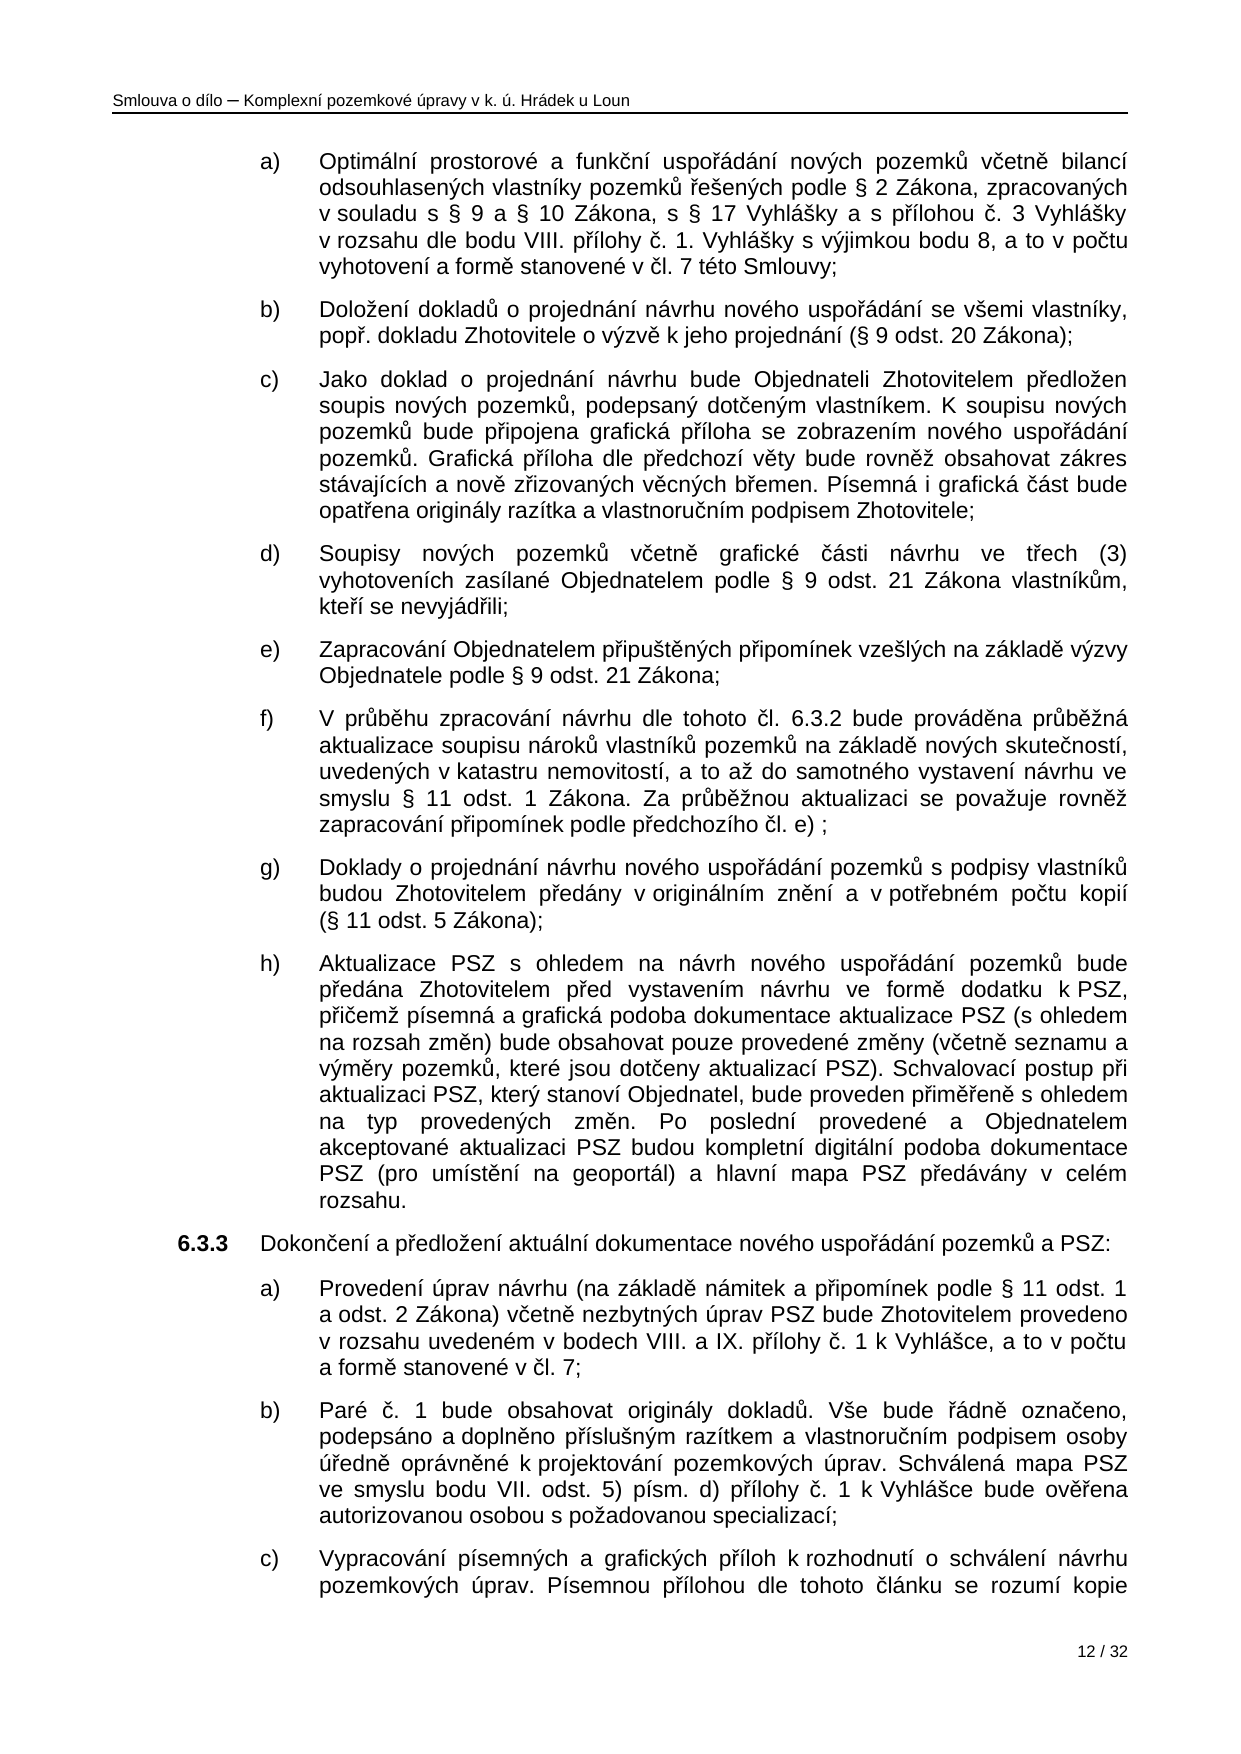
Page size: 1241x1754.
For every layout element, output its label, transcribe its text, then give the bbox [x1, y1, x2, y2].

list Paré č. 1 bude obsahovat originály dokladů. Vše bude řádně označeno, podepsáno a doplněno příslušným razítkem a vlastnoručním podpisem osoby úředně oprávněné k projektování pozemkových úprav. Schválená mapa PSZ ve smyslu bodu VII. odst. 5) písm. d) přílohy č. 1 k Vyhlášce bude ověřena autorizovanou osobou s požadovanou specializací; [260, 1397, 1128, 1529]
list Jako doklad o projednání návrhu bude Objednateli Zhotovitelem předložen soupis nových pozemků, podepsaný dotčeným vlastníkem. K soupisu nových pozemků bude připojena grafická příloha se zobrazením nového uspořádání pozemků. Grafická příloha dle předchozí věty bude rovněž obsahovat zákres stávajících a nově zřizovaných věcných břemen. Písemná i grafická část bude opatřena originály razítka a vlastnoručním podpisem Zhotovitele; [260, 366, 1128, 524]
list Provedení úprav návrhu (na základě námitek a připomínek podle § 11 odst. 1 a odst. 2 Zákona) včetně nezbytných úprav PSZ bude Zhotovitelem provedeno v rozsahu uvedeném v bodech VIII. a IX. přílohy č. 1 k Vyhlášce, a to v počtu a formě stanovené v čl. 7; [260, 1275, 1128, 1380]
list Soupisy nových pozemků včetně grafické části návrhu ve třech (3) vyhotoveních zasílané Objednatelem podle § 9 odst. 21 Zákona vlastníkům, kteří se nevyjádřili; [260, 540, 1128, 619]
list Zapracování Objednatelem připuštěných připomínek vzešlých na základě výzvy Objednatele podle § 9 odst. 21 Zákona; [260, 636, 1128, 689]
text Dokončení a předložení aktuální dokumentace nového uspořádání pozemků a PSZ: [177, 1230, 1128, 1256]
list V průběhu zpracování návrhu dle tohoto čl. 6.3.2 bude prováděna průběžná aktualizace soupisu nároků vlastníků pozemků na základě nových skutečností, uvedených v katastru nemovitostí, a to až do samotného vystavení návrhu ve smyslu § 11 odst. 1 Zákona. Za průběžnou aktualizaci se považuje rovněž zapracování připomínek podle předchozího čl. e) ; [260, 705, 1128, 837]
list Doklady o projednání návrhu nového uspořádání pozemků s podpisy vlastníků budou Zhotovitelem předány v originálním znění a v potřebném počtu kopií (§ 11 odst. 5 Zákona); [260, 854, 1128, 933]
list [260, 1545, 1128, 1598]
list Aktualizace PSZ s ohledem na návrh nového uspořádání pozemků bude předána Zhotovitelem před vystavením návrhu ve formě dodatku k PSZ, přičemž písemná a grafická podoba dokumentace aktualizace PSZ (s ohledem na rozsah změn) bude obsahovat pouze provedené změny (včetně seznamu a výměry pozemků, které jsou dotčeny aktualizací PSZ). Schvalovací postup při aktualizaci PSZ, který stanoví Objednatel, bude proveden přiměřeně s ohledem na typ provedených změn. Po poslední provedené a Objednatelem akceptované aktualizaci PSZ budou kompletní digitální podoba dokumentace PSZ (pro umístění na geoportál) a hlavní mapa PSZ předávány v celém rozsahu. [260, 949, 1128, 1213]
list Doložení dokladů o projednání návrhu nového uspořádání se všemi vlastníky, popř. dokladu Zhotovitele o výzvě k jeho projednání (§ 9 odst. 20 Zákona); [260, 296, 1128, 349]
list Optimální prostorové a funkční uspořádání nových pozemků včetně bilancí odsouhlasených vlastníky pozemků řešených podle § 2 Zákona, zpracovaných v souladu s § 9 a § 10 Zákona, s § 17 Vyhlášky a s přílohou č. 3 Vyhlášky v rozsahu dle bodu VIII. přílohy č. 1. Vyhlášky s výjimkou bodu 8, a to v počtu vyhotovení a formě stanovené v čl. 7 této Smlouvy; [260, 148, 1128, 279]
